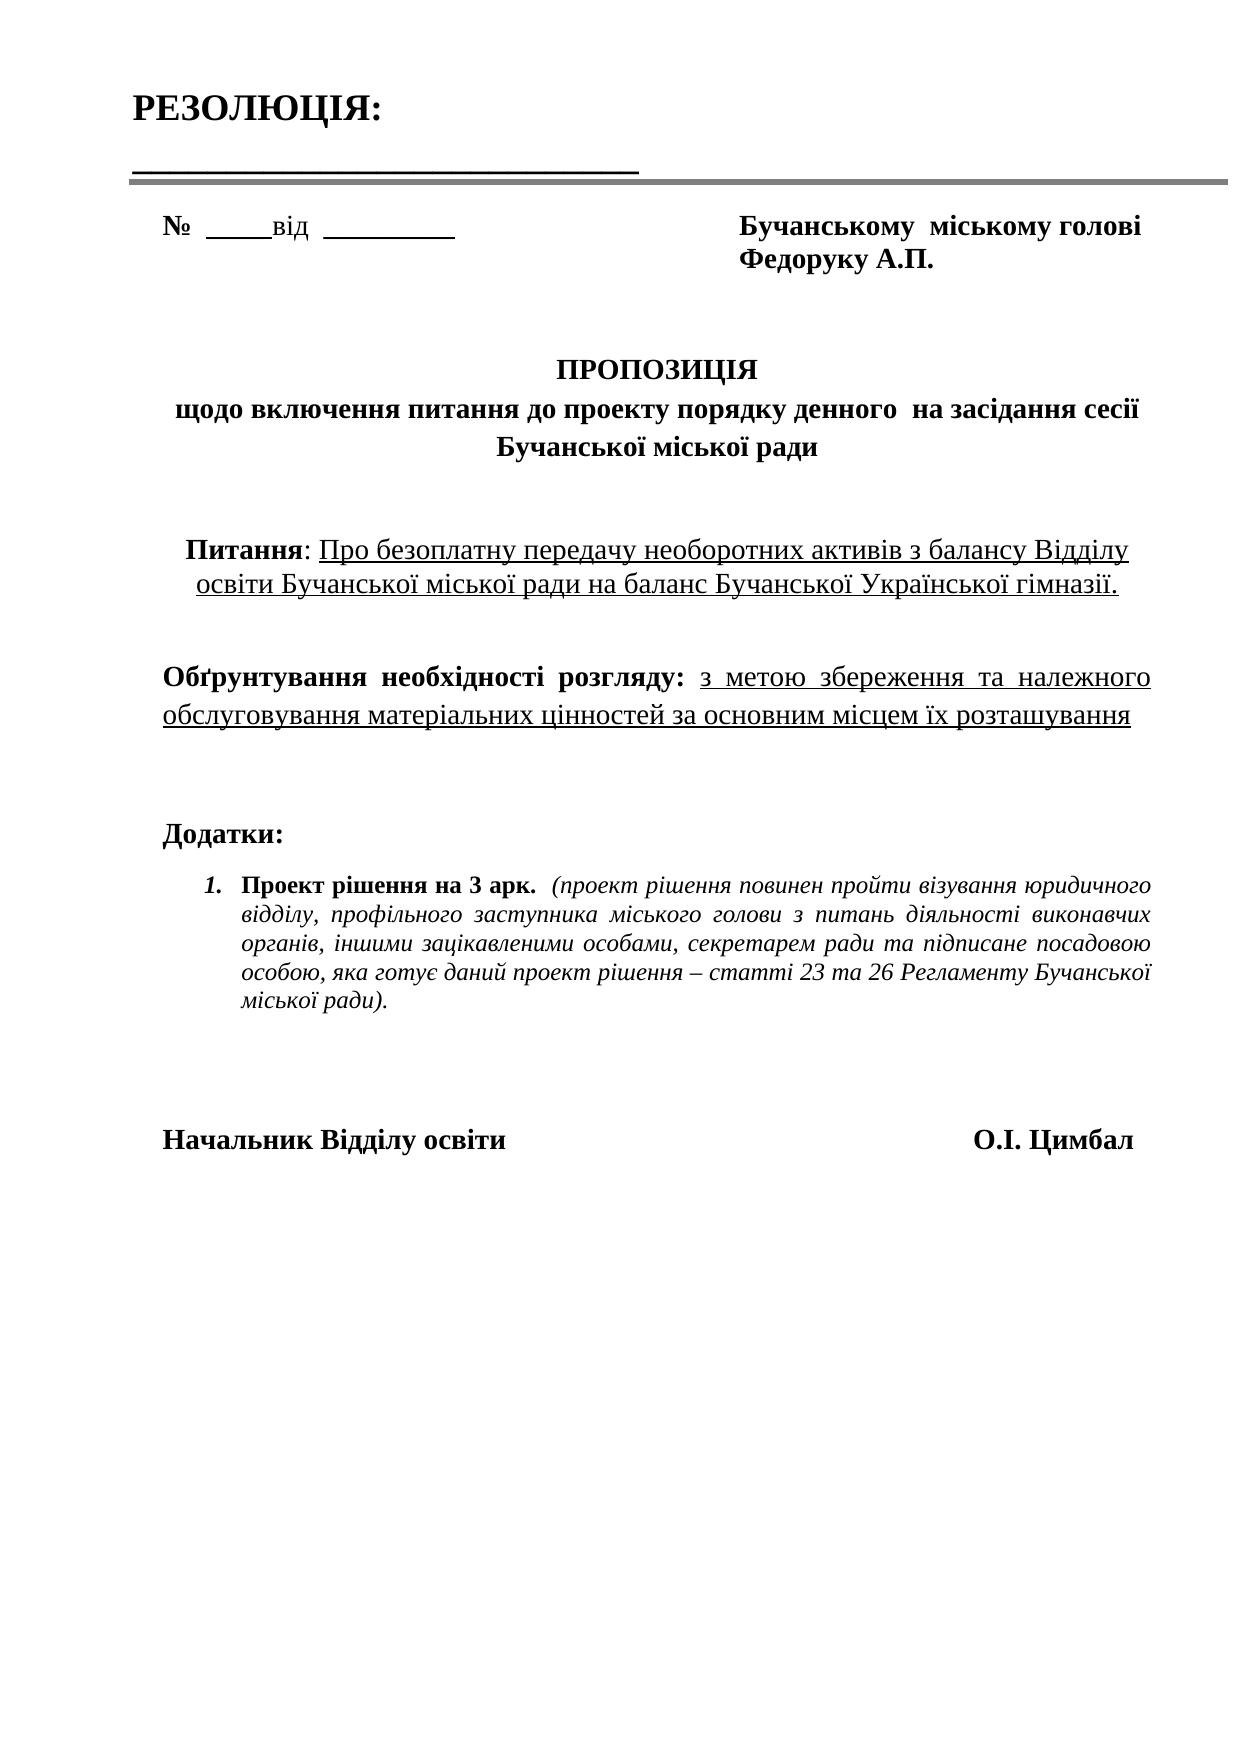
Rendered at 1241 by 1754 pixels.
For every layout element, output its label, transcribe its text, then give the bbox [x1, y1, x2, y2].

text ПРОПОЗИЦІЯ [162, 352, 1152, 386]
list Проект рішення на 3 арк. (проект рішення повинен пройти візування юридичного відділу, профільного заступника міського голови з питань діяльності виконавчих органів, іншими зацікавленими особами, секретарем ради та підписане посадовою особою, яка готує даний проект рішення – статті 23 та 26 Регламенту Бучанської міської ради). [204, 870, 1152, 1014]
text Начальник Відділу освіти О.І. Цимбал [162, 1122, 1152, 1155]
table_header нському міському голові Федоруку А.П. [724, 208, 1181, 275]
text Обґрунтування необхідності розгляду: з метою збереження та належного обслуговування матеріальних цінностей за основним місцем їх розташування [162, 659, 1152, 731]
text Питання: Про безоплатну передачу необоротних активів з балансу Відділу освіти Бучанської міської ради на баланс Бучанської Української гімназії. [162, 532, 1152, 599]
text щодо включення питання до проекту порядку денного на засідання сесії нської міської ради [162, 391, 1152, 463]
text Додатки: [162, 816, 1134, 849]
table_header № ____ від _________ [151, 208, 724, 275]
